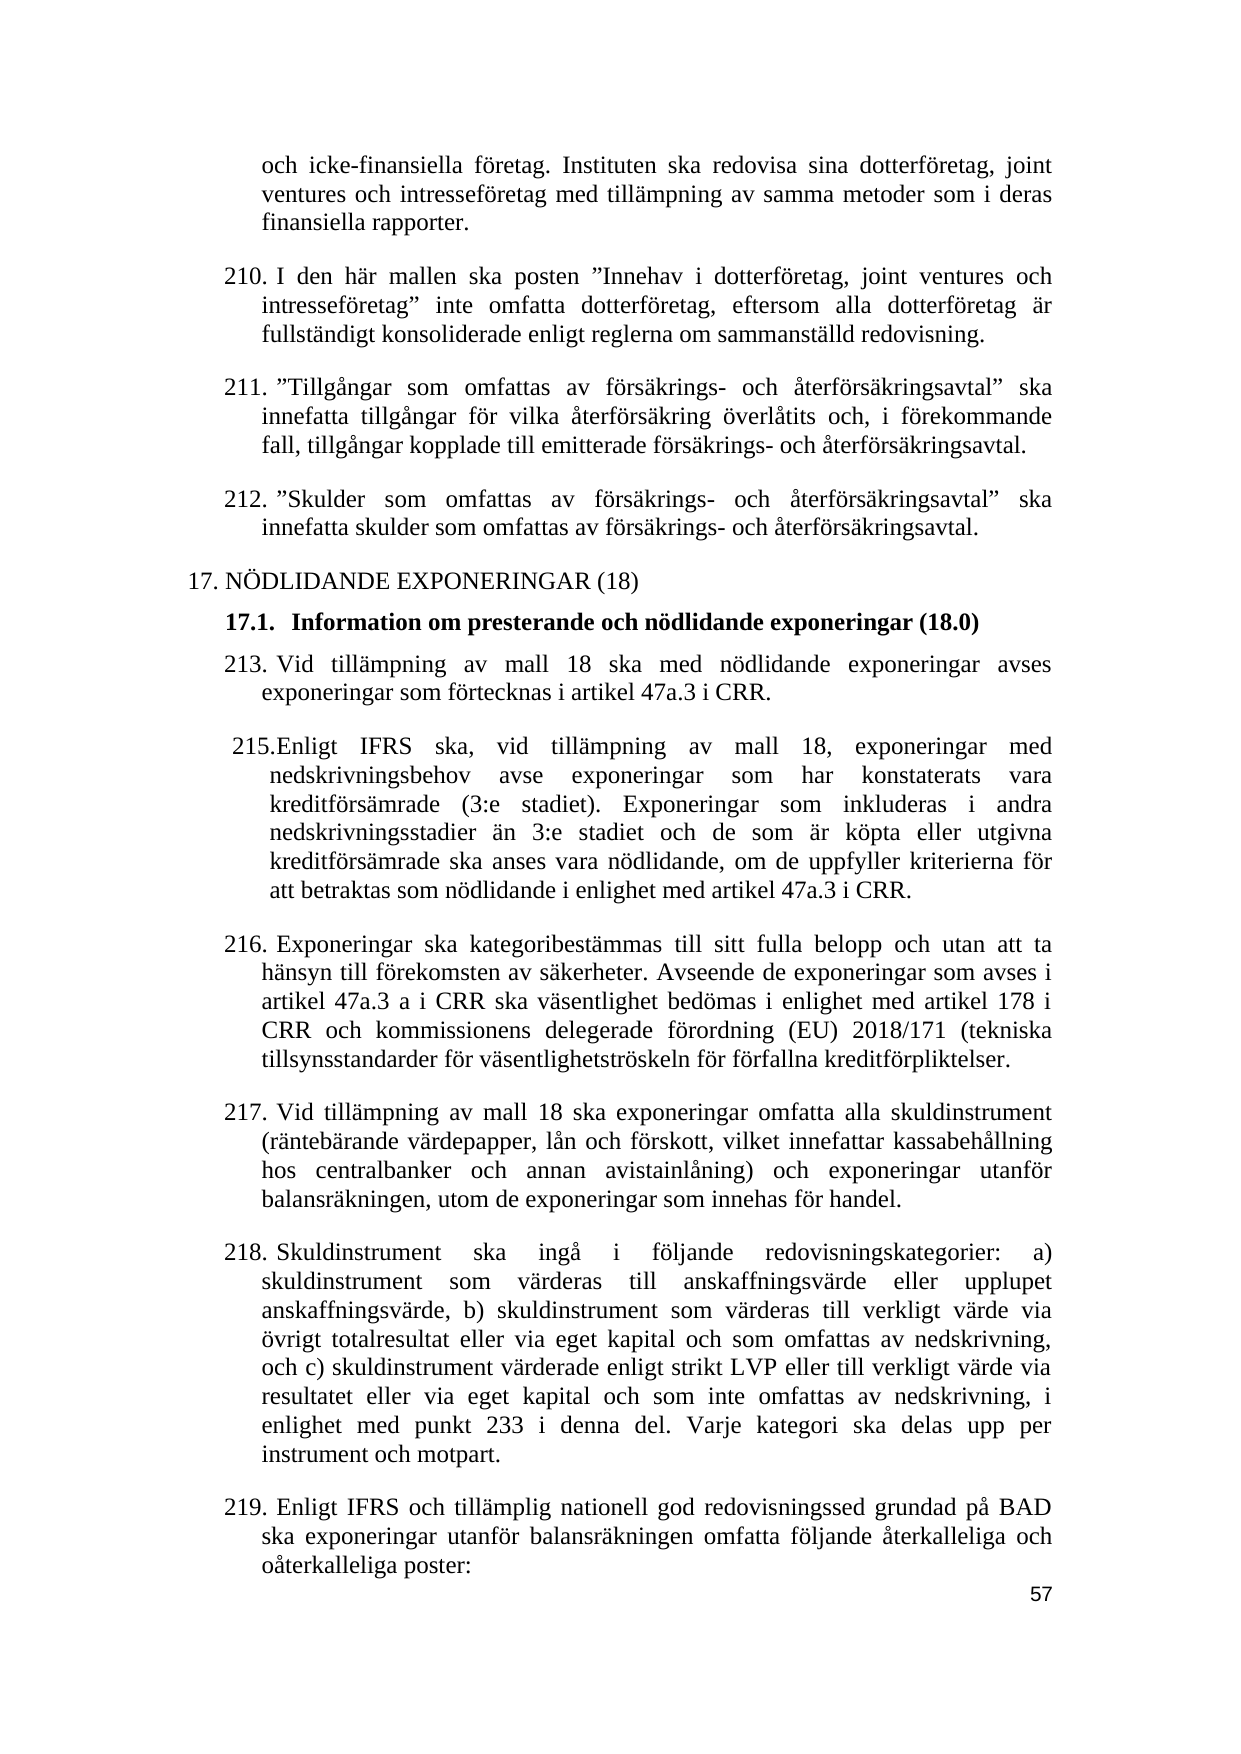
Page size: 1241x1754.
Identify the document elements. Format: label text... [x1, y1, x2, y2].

text Vid tillämpning av mall 18 ska med nödlidande exponeringar avses exponeringar som förtecknas i artikel 47a.3 i CRR. [224, 649, 1053, 706]
text Exponeringar ska kategoribestämmas till sitt fulla belopp och utan att ta hänsyn till förekomsten av säkerheter. Avseende de exponeringar som avses i artikel 47a.3 a i CRR ska väsentlighet bedömas i enlighet med artikel 178 i CRR och kommissionens delegerade förordning (EU) 2018/171 (tekniska tillsynsstandarder för väsentlighetströskeln för förfallna kreditförpliktelser. [224, 929, 1053, 1072]
text ”Tillgångar som omfattas av försäkrings- och återförsäkringsavtal” ska innefatta tillgångar för vilka återförsäkring överlåtits och, i förekommande fall, tillgångar kopplade till emitterade försäkrings- och återförsäkringsavtal. [224, 372, 1053, 459]
text Vid tillämpning av mall 18 ska exponeringar omfatta alla skuldinstrument (räntebärande värdepapper, lån och förskott, vilket innefattar kassabehållning hos centralbanker och annan avistainlåning) och exponeringar utanför balansräkningen, utom de exponeringar som innehas för handel. [224, 1097, 1053, 1212]
list Enligt IFRS ska, vid tillämpning av mall 18, exponeringar med nedskrivningsbehov avse exponeringar som har konstaterats vara kreditförsämrade (3:e stadiet). Exponeringar som inkluderas i andra nedskrivningsstadier än 3:e stadiet och de som är köpta eller utgivna kreditförsämrade ska anses vara nödlidande, om de uppfyller kriterierna för att betraktas som nödlidande i enlighet med artikel 47a.3 i CRR. [232, 731, 1053, 904]
text Enligt IFRS och tillämplig nationell god redovisningssed grundad på BAD ska exponeringar utanför balansräkningen omfatta följande återkalleliga och oåterkalleliga poster: [224, 1492, 1053, 1579]
subtitle Nödlidande exponeringar (18) [187, 566, 1053, 595]
subtitle Information om presterande och nödlidande exponeringar (18.0) [225, 607, 1053, 636]
text I den här mallen ska posten ”Innehav i dotterföretag, joint ventures och intresseföretag” inte omfatta dotterföretag, eftersom alla dotterföretag är fullständigt konsoliderade enligt reglerna om sammanställd redovisning. [224, 261, 1053, 347]
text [224, 150, 1053, 236]
text ”Skulder som omfattas av försäkrings- och återförsäkringsavtal” ska innefatta skulder som omfattas av försäkrings- och återförsäkringsavtal. [224, 484, 1053, 541]
text Skuldinstrument ska ingå i följande redovisningskategorier: a) skuldinstrument som värderas till anskaffningsvärde eller upplupet anskaffningsvärde, b) skuldinstrument som värderas till verkligt värde via övrigt totalresultat eller via eget kapital och som omfattas av nedskrivning, och c) skuldinstrument värderade enligt strikt LVP eller till verkligt värde via resultatet eller via eget kapital och som inte omfattas av nedskrivning, i enlighet med punkt 233 i denna del. Varje kategori ska delas upp per instrument och motpart. [224, 1237, 1053, 1467]
